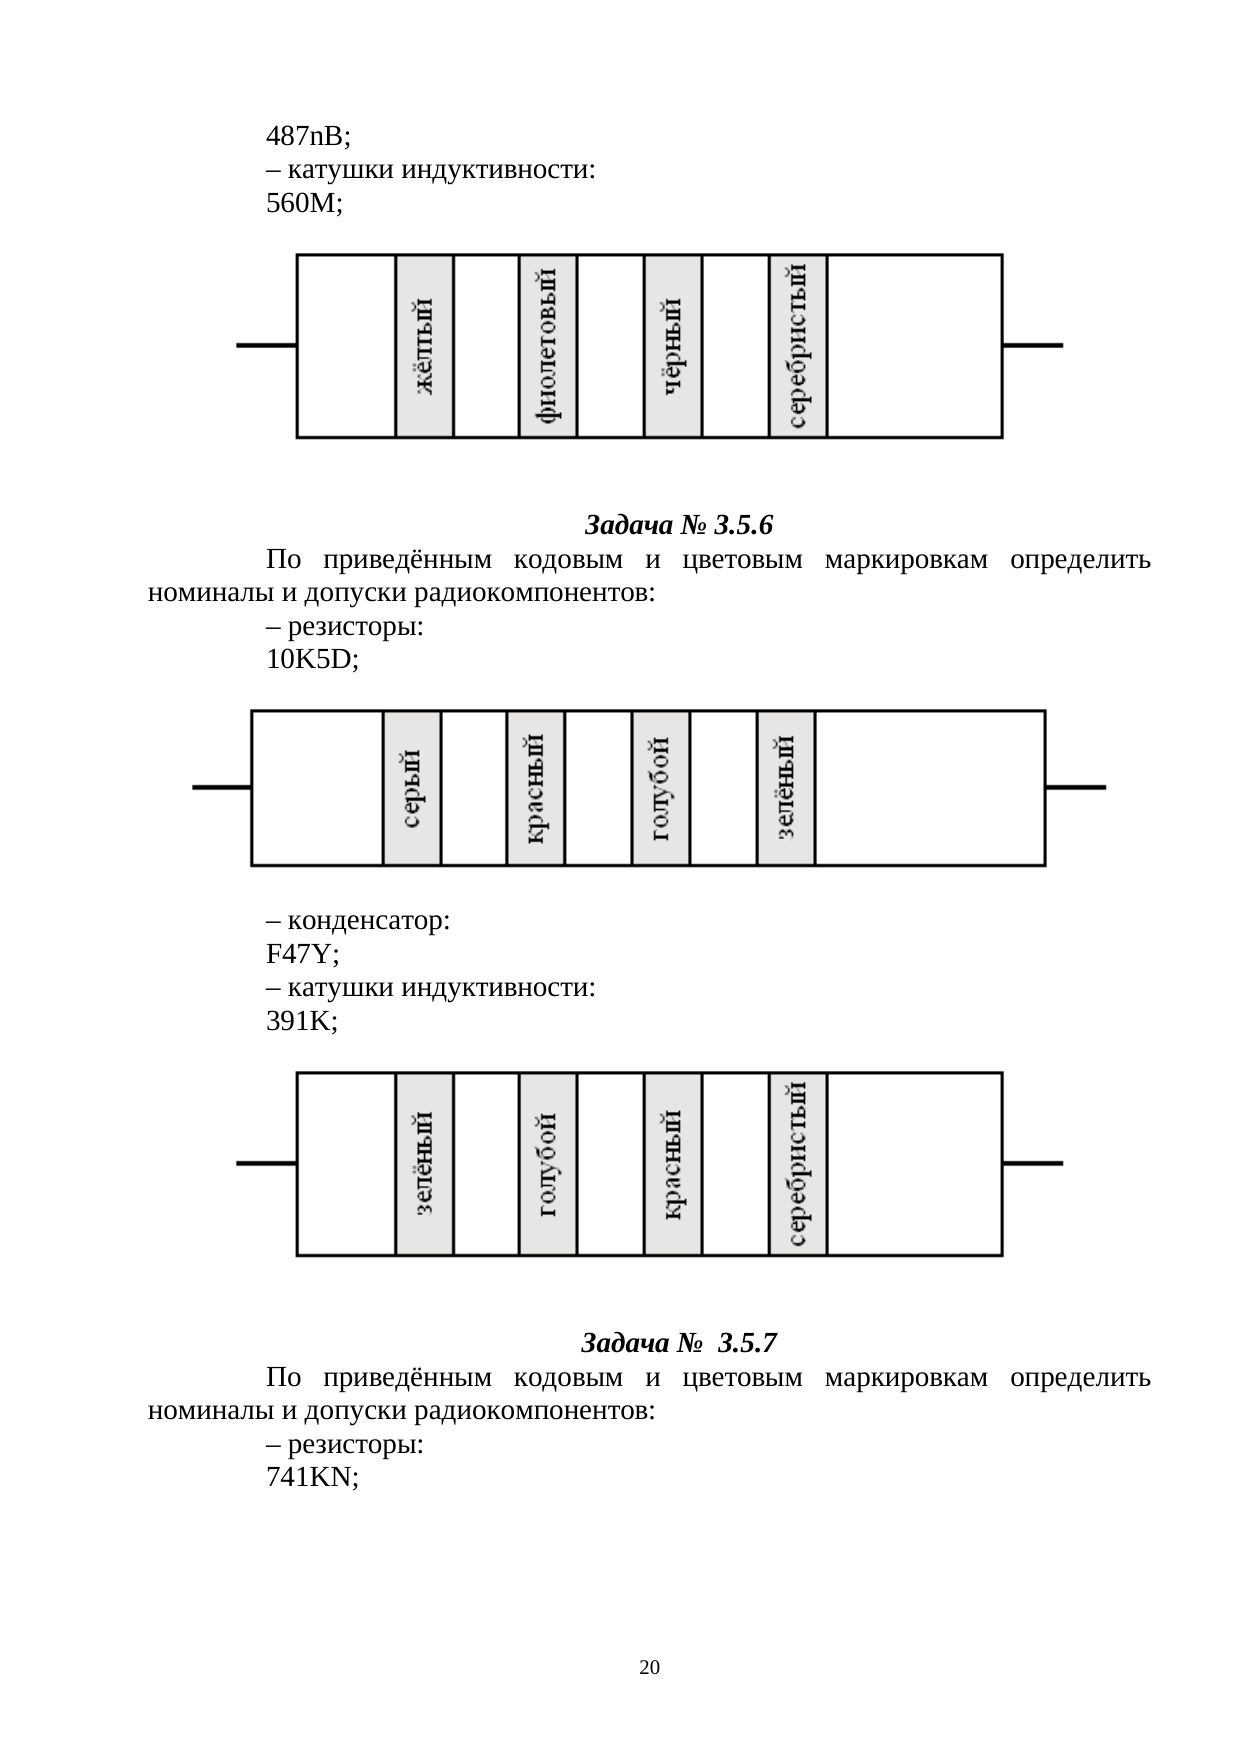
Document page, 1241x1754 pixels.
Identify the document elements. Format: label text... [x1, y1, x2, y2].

subtitle Задача № 3.5.6 [148, 508, 1152, 541]
text 487nB; [148, 118, 1152, 152]
text – катушки индуктивности: [148, 152, 1152, 185]
picture [235, 1070, 1065, 1259]
picture [191, 708, 1108, 869]
text F47Y; [148, 936, 1152, 969]
text По приведённым кодовым и цветовым маркировкам определить номиналы и допуски радиокомпонентов: [148, 1359, 1152, 1426]
subtitle Задача № 3.5.7 [148, 1326, 1152, 1359]
picture [235, 252, 1065, 441]
text 391K; [148, 1003, 1152, 1037]
text 741KN; [148, 1460, 1152, 1493]
text – резисторы: [148, 608, 1152, 642]
text – резисторы: [148, 1426, 1152, 1460]
text – катушки индуктивности: [148, 969, 1152, 1003]
text – конденсатор: [148, 902, 1152, 936]
text 560M; [148, 185, 1152, 219]
text 10K5D; [148, 642, 1152, 675]
text По приведённым кодовым и цветовым маркировкам определить номиналы и допуски радиокомпонентов: [148, 541, 1152, 608]
